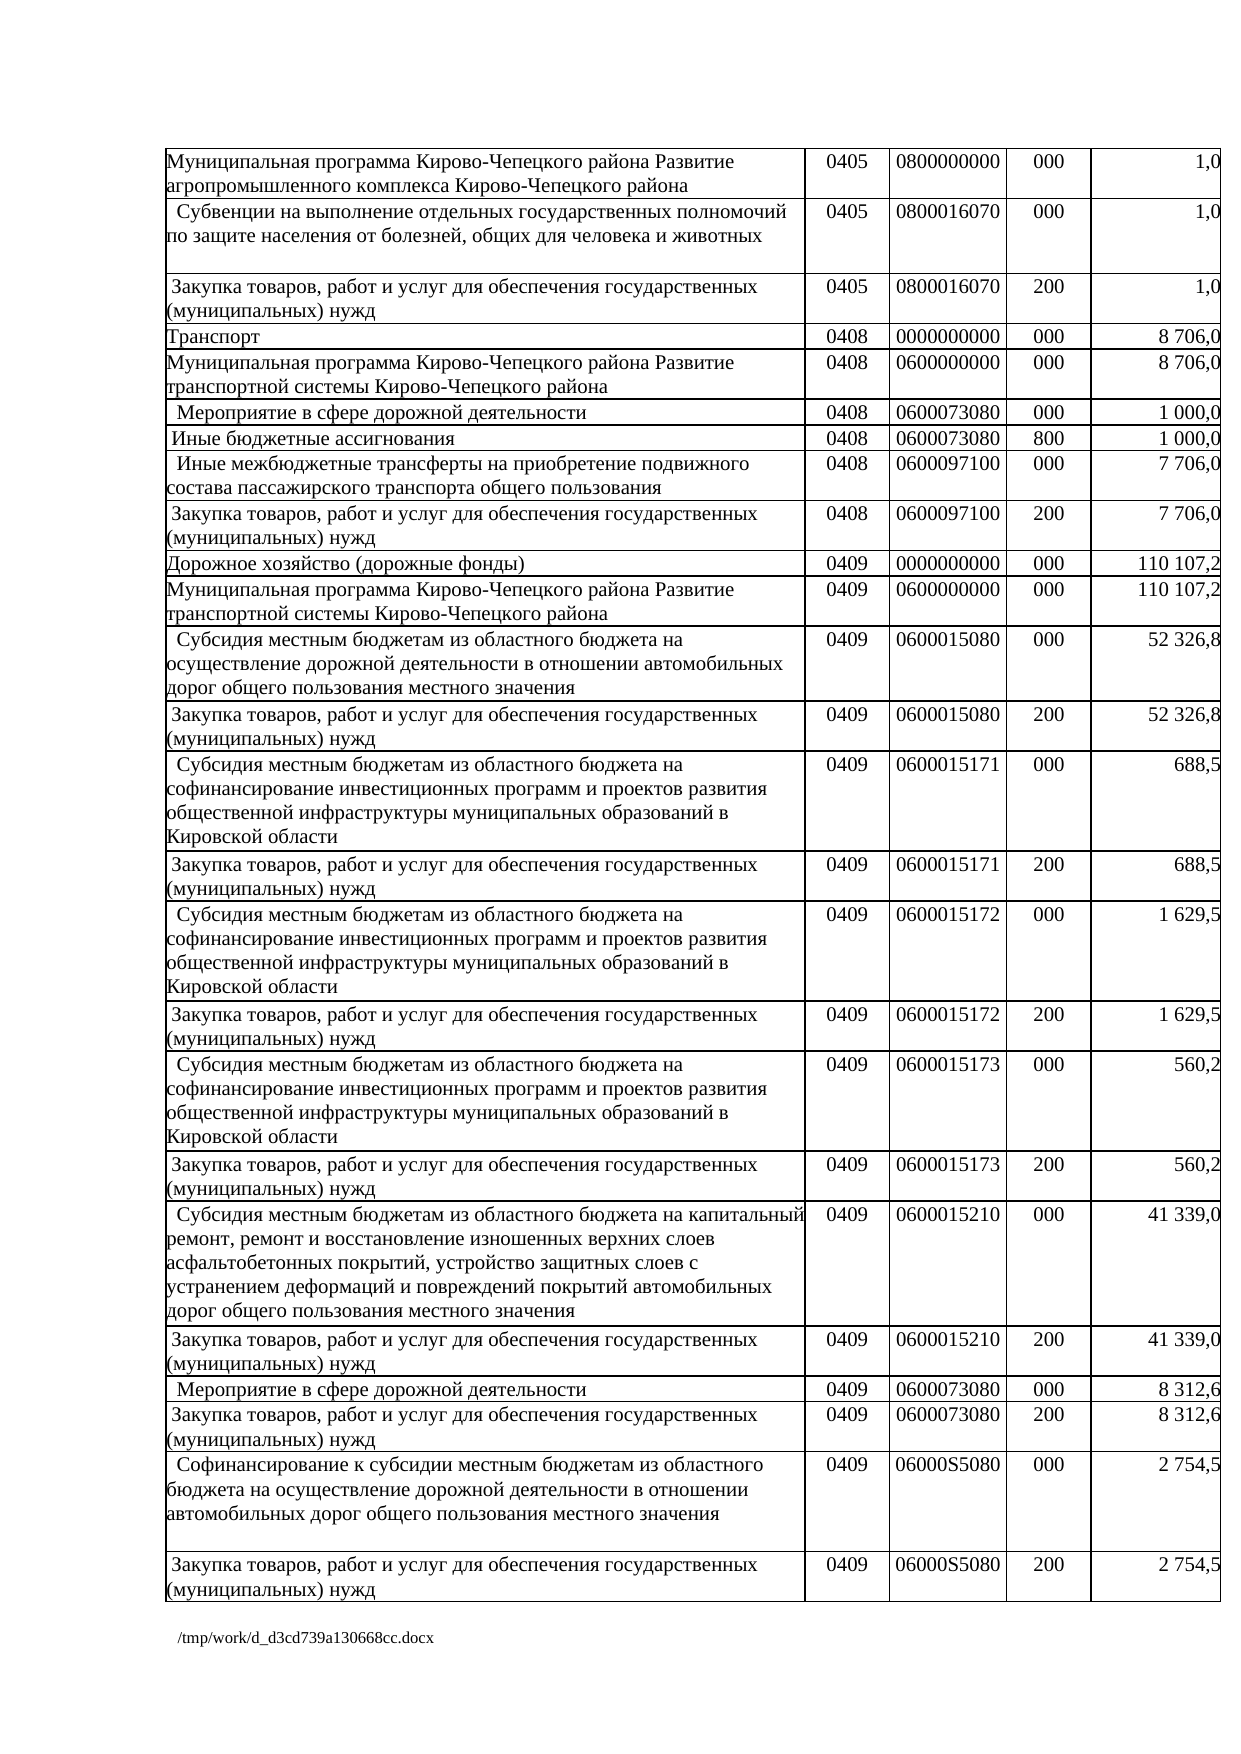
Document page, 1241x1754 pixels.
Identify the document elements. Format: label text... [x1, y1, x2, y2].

table_cell 0800016070 [890, 199, 1006, 273]
table_cell Муниципальная программа Кирово-Чепецкого района Развитие агропромышленного комплекса Кирово-Чепецкого района [167, 149, 804, 198]
table_cell 0800016070 [890, 274, 1006, 323]
table_cell 41 339,0 [1092, 1202, 1220, 1325]
table_cell 0600000000 [890, 577, 1006, 625]
table_cell Закупка товаров, работ и услуг для обеспечения государственных (муниципальных) нужд [167, 1327, 804, 1375]
table_cell 0408 [806, 451, 889, 499]
table_cell 200 [1007, 1327, 1090, 1375]
table_cell 110 107,2 [1092, 577, 1220, 625]
table_cell 0408 [806, 350, 889, 398]
table_cell 0405 [806, 199, 889, 273]
table_cell 560,2 [1092, 1052, 1220, 1150]
table_cell 200 [1007, 274, 1090, 323]
table_cell Закупка товаров, работ и услуг для обеспечения государственных (муниципальных) нужд [167, 1152, 804, 1200]
table_cell 0409 [806, 1452, 889, 1551]
table_cell Закупка товаров, работ и услуг для обеспечения государственных (муниципальных) нужд [167, 1402, 804, 1451]
table_cell 000 [1007, 752, 1090, 850]
table_cell 688,5 [1092, 752, 1220, 850]
table_cell 0405 [806, 149, 889, 198]
table_cell 000 [1007, 1377, 1090, 1401]
table_cell 000 [1007, 451, 1090, 499]
table_cell 200 [1007, 702, 1090, 750]
table_cell Субсидия местным бюджетам из областного бюджета на осуществление дорожной деятельности в отношении автомобильных дорог общего пользования местного значения [167, 627, 804, 700]
table_cell 7 706,0 [1092, 501, 1220, 549]
table_cell 0600015210 [890, 1327, 1006, 1375]
table_cell 200 [1007, 1552, 1090, 1601]
table_cell 200 [1007, 1402, 1090, 1451]
table_cell 0600015171 [890, 852, 1006, 900]
table_cell 1,0 [1092, 149, 1220, 198]
table_cell 000 [1007, 199, 1090, 273]
table_cell 000 [1007, 627, 1090, 700]
table_cell 000 [1007, 400, 1090, 424]
table_cell 0408 [806, 400, 889, 424]
table_cell 8 312,6 [1092, 1377, 1220, 1401]
table_cell Субсидия местным бюджетам из областного бюджета на софинансирование инвестиционных программ и проектов развития общественной инфраструктуры муниципальных образований в Кировской области [167, 902, 804, 1000]
table_cell 200 [1007, 852, 1090, 900]
table_cell Мероприятие в сфере дорожной деятельности [167, 400, 804, 424]
table_cell 0000000000 [890, 324, 1006, 348]
table_cell 200 [1007, 501, 1090, 549]
table_cell 0600000000 [890, 350, 1006, 398]
table_cell 0600015171 [890, 752, 1006, 850]
table_cell 0408 [806, 426, 889, 449]
table_cell 0409 [806, 1052, 889, 1150]
table_cell 0408 [806, 324, 889, 348]
table_cell 800 [1007, 426, 1090, 449]
table_cell 8 312,6 [1092, 1402, 1220, 1451]
table_cell 0409 [806, 577, 889, 625]
table_cell 0409 [806, 627, 889, 700]
table_cell 2 754,5 [1092, 1552, 1220, 1601]
table_cell 200 [1007, 1152, 1090, 1200]
table_cell Закупка товаров, работ и услуг для обеспечения государственных (муниципальных) нужд [167, 1002, 804, 1050]
table_cell Иные бюджетные ассигнования [167, 426, 804, 449]
table_cell 1 000,0 [1092, 426, 1220, 449]
table_cell 0600015173 [890, 1152, 1006, 1200]
table_cell Транспорт [167, 324, 804, 348]
table_cell 0600015173 [890, 1052, 1006, 1150]
table_cell 0000000000 [890, 551, 1006, 575]
table_cell 1 000,0 [1092, 400, 1220, 424]
table_cell 8 706,0 [1092, 350, 1220, 398]
table_cell 1 629,5 [1092, 1002, 1220, 1050]
table_cell 0600015210 [890, 1202, 1006, 1325]
table_cell Субсидия местным бюджетам из областного бюджета на софинансирование инвестиционных программ и проектов развития общественной инфраструктуры муниципальных образований в Кировской области [167, 752, 804, 850]
table_cell 000 [1007, 1202, 1090, 1325]
table_cell 7 706,0 [1092, 451, 1220, 499]
table_cell 0600073080 [890, 1402, 1006, 1451]
table_cell 0600073080 [890, 1377, 1006, 1401]
table_cell 000 [1007, 551, 1090, 575]
table_cell 1,0 [1092, 199, 1220, 273]
table_cell Дорожное хозяйство (дорожные фонды) [167, 551, 804, 575]
table_cell 0409 [806, 1327, 889, 1375]
table_cell 0409 [806, 702, 889, 750]
table_cell 1,0 [1092, 274, 1220, 323]
table_cell 0600073080 [890, 426, 1006, 449]
table_cell 0600015080 [890, 702, 1006, 750]
table_cell 000 [1007, 902, 1090, 1000]
table_cell 110 107,2 [1092, 551, 1220, 575]
table_cell 688,5 [1092, 852, 1220, 900]
table_cell 06000S5080 [890, 1552, 1006, 1601]
table_cell 0409 [806, 852, 889, 900]
table_cell Субсидия местным бюджетам из областного бюджета на капитальный ремонт, ремонт и восстановление изношенных верхних слоев асфальтобетонных покрытий, устройство защитных слоев с устранением деформаций и повреждений покрытий автомобильных дорог общего пользования местного значения [167, 1202, 804, 1325]
table_cell Закупка товаров, работ и услуг для обеспечения государственных (муниципальных) нужд [167, 501, 804, 549]
table_cell 000 [1007, 1452, 1090, 1551]
table_cell 0600097100 [890, 451, 1006, 499]
table_cell 0409 [806, 902, 889, 1000]
table_cell 0409 [806, 1377, 889, 1401]
table_cell 0600015172 [890, 1002, 1006, 1050]
table_cell 0600073080 [890, 400, 1006, 424]
table_cell Закупка товаров, работ и услуг для обеспечения государственных (муниципальных) нужд [167, 274, 804, 323]
table_cell 0600097100 [890, 501, 1006, 549]
table_cell 0408 [806, 501, 889, 549]
table_cell 52 326,8 [1092, 702, 1220, 750]
table_cell Мероприятие в сфере дорожной деятельности [167, 1377, 804, 1401]
table_cell Муниципальная программа Кирово-Чепецкого района Развитие транспортной системы Кирово-Чепецкого района [167, 577, 804, 625]
table_cell 000 [1007, 324, 1090, 348]
table_cell 41 339,0 [1092, 1327, 1220, 1375]
table_cell 0409 [806, 1002, 889, 1050]
table_cell Субсидия местным бюджетам из областного бюджета на софинансирование инвестиционных программ и проектов развития общественной инфраструктуры муниципальных образований в Кировской области [167, 1052, 804, 1150]
table_cell 0405 [806, 274, 889, 323]
table_cell 0409 [806, 1152, 889, 1200]
table_cell 0600015172 [890, 902, 1006, 1000]
table_cell 8 706,0 [1092, 324, 1220, 348]
table_cell Закупка товаров, работ и услуг для обеспечения государственных (муниципальных) нужд [167, 1552, 804, 1601]
table_cell 06000S5080 [890, 1452, 1006, 1551]
table_cell 0409 [806, 1202, 889, 1325]
table_cell Муниципальная программа Кирово-Чепецкого района Развитие транспортной системы Кирово-Чепецкого района [167, 350, 804, 398]
table_cell 560,2 [1092, 1152, 1220, 1200]
table_cell 0600015080 [890, 627, 1006, 700]
table_cell Субвенции на выполнение отдельных государственных полномочий по защите населения от болезней, общих для человека и животных [167, 199, 804, 273]
table_cell Иные межбюджетные трансферты на приобретение подвижного состава пассажирского транспорта общего пользования [167, 451, 804, 499]
table_cell 2 754,5 [1092, 1452, 1220, 1551]
table_cell 0409 [806, 752, 889, 850]
table_cell Софинансирование к субсидии местным бюджетам из областного бюджета на осуществление дорожной деятельности в отношении автомобильных дорог общего пользования местного значения [167, 1452, 804, 1551]
table_cell Закупка товаров, работ и услуг для обеспечения государственных (муниципальных) нужд [167, 702, 804, 750]
table_cell 0409 [806, 1402, 889, 1451]
table_cell 000 [1007, 350, 1090, 398]
table_cell 200 [1007, 1002, 1090, 1050]
table_cell 0409 [806, 551, 889, 575]
table_cell 000 [1007, 149, 1090, 198]
table_cell 0409 [806, 1552, 889, 1601]
table_cell 000 [1007, 1052, 1090, 1150]
table_cell 000 [1007, 577, 1090, 625]
table_cell 1 629,5 [1092, 902, 1220, 1000]
table_cell Закупка товаров, работ и услуг для обеспечения государственных (муниципальных) нужд [167, 852, 804, 900]
table_cell 0800000000 [890, 149, 1006, 198]
table_cell 52 326,8 [1092, 627, 1220, 700]
